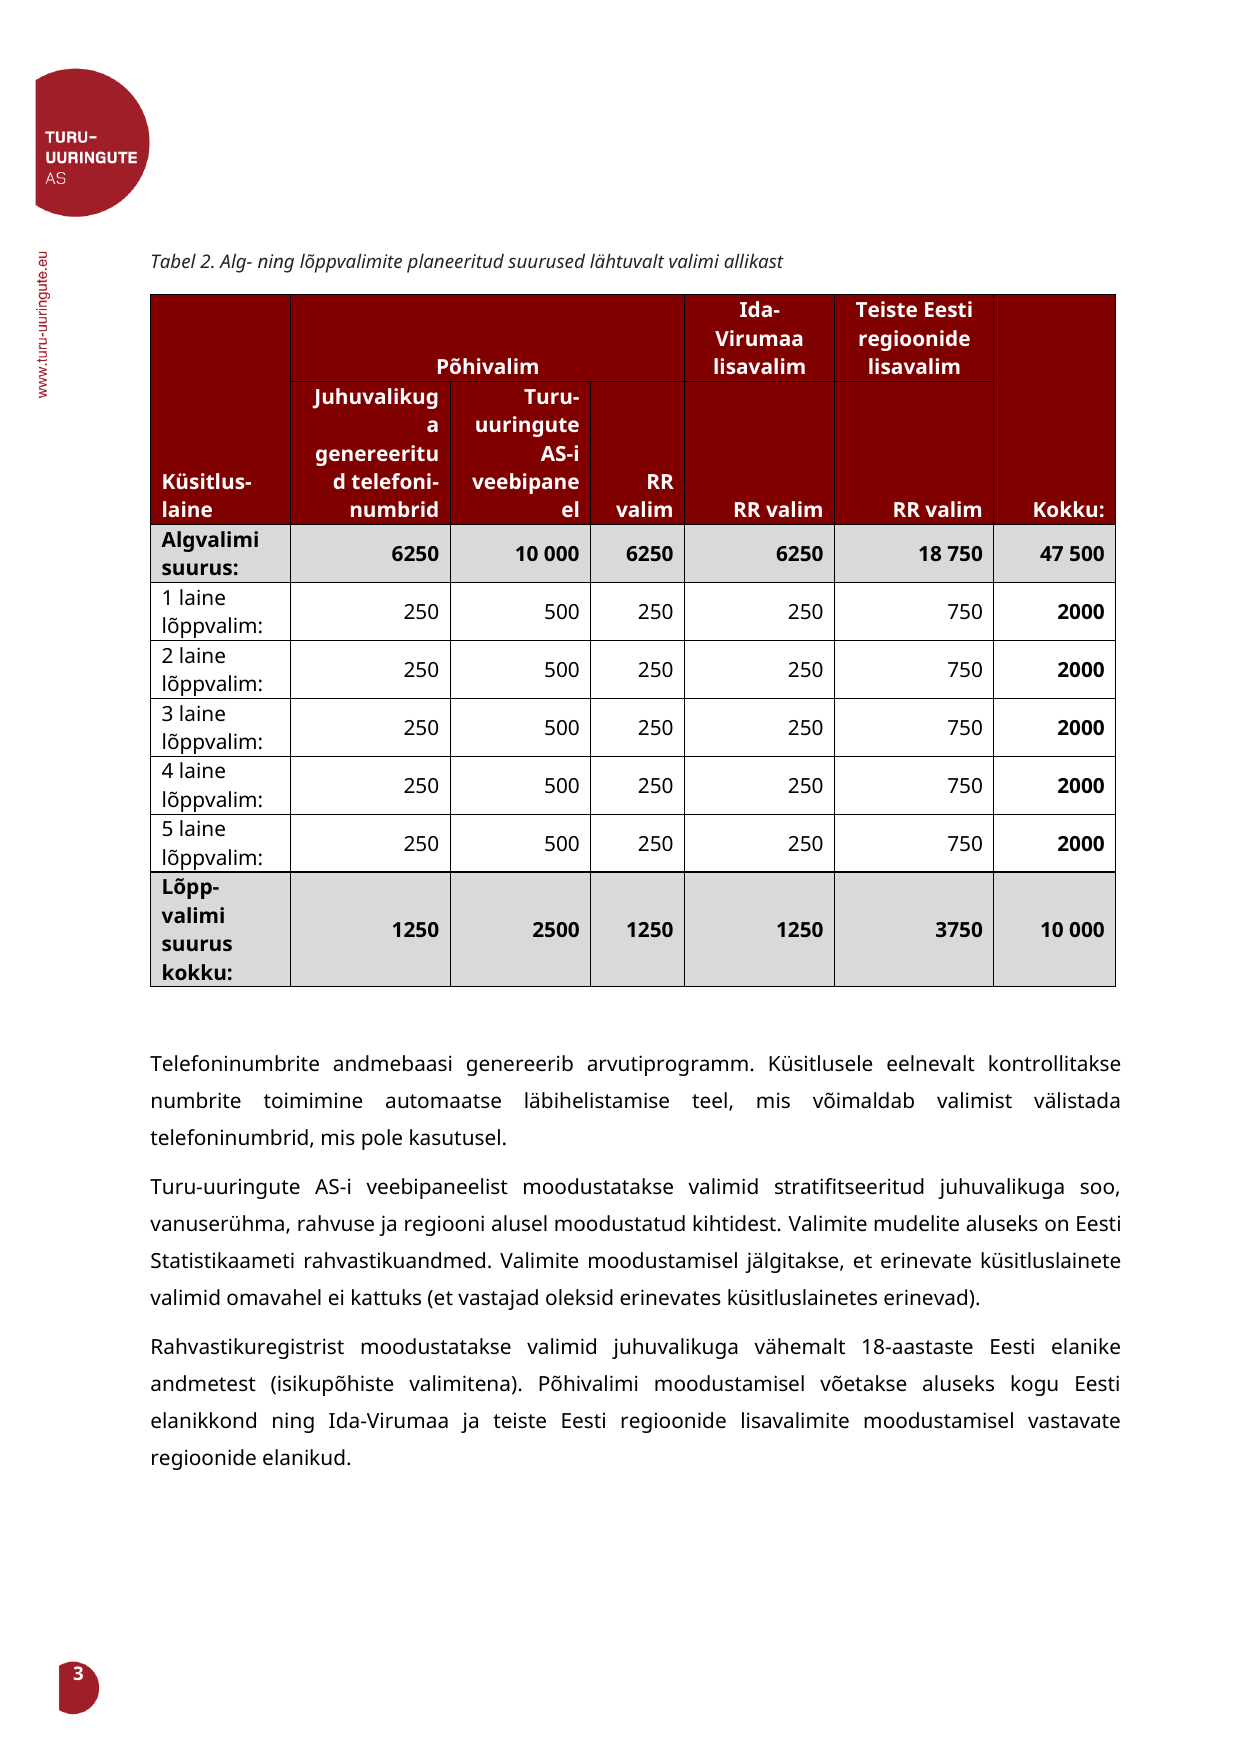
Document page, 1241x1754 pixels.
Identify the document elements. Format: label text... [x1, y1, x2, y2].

table_cell 250 [685, 641, 834, 698]
table_cell 1 laine lõppvalim: [151, 583, 290, 640]
table_header Ida-Virumaa lisavalim [685, 295, 834, 381]
text Telefoninumbrite andmebaasi genereerib arvutiprogramm. Küsitlusele eelnevalt kontrollitakse numbrite toimimine automaatse läbihelistamise teel, mis võimaldab valimist välistada telefoninumbrid, mis pole kasutusel. [150, 1049, 1122, 1151]
table_cell 47 500 [994, 525, 1115, 582]
table_header Põhivalim [291, 295, 684, 381]
table_cell 250 [291, 757, 450, 813]
text Turu-uuringute AS-i veebipaneelist moodustatakse valimid stratifitseeritud juhuvalikuga soo, vanuserühma, rahvuse ja regiooni alusel moodustatud kihtidest. Valimite mudelite aluseks on Eesti Statistikaameti rahvastikuandmed. Valimite moodustamisel jälgitakse, et erinevate küsitluslainete valimid omavahel ei kattuks (et vastajad oleksid erinevates küsitluslainetes erinevad). [150, 1172, 1122, 1311]
table_cell 500 [451, 583, 590, 640]
picture [1, 0, 1241, 1749]
table_cell 250 [291, 699, 450, 756]
table_cell 750 [835, 641, 993, 698]
table_cell 2000 [994, 699, 1115, 756]
table_cell 6250 [591, 525, 684, 582]
table_cell 5 laine lõppvalim: [151, 815, 290, 871]
table_cell 6250 [291, 525, 450, 582]
text Rahvastikuregistrist moodustatakse valimid juhuvalikuga vähemalt 18-aastaste Eesti elanike andmetest (isikupõhiste valimitena). Põhivalimi moodustamisel võetakse aluseks kogu Eesti elanikkond ning Ida-Virumaa ja teiste Eesti regioonide lisavalimite moodustamisel vastavate regioonide elanikud. [150, 1332, 1122, 1471]
table_header Küsitlus-laine [151, 295, 290, 524]
table_cell 250 [685, 757, 834, 813]
table_cell 250 [591, 699, 684, 756]
table_cell 750 [835, 815, 993, 871]
table_cell 500 [451, 699, 590, 756]
table_cell 500 [451, 757, 590, 813]
table_cell 750 [835, 583, 993, 640]
table_cell 10 000 [994, 873, 1115, 986]
table_cell RR valim [685, 382, 834, 524]
table_cell 250 [591, 583, 684, 640]
table_cell 250 [685, 815, 834, 871]
table_cell 2000 [994, 757, 1115, 813]
table_cell 2500 [451, 873, 590, 986]
table_cell RR valim [835, 382, 993, 524]
table_cell 250 [591, 757, 684, 813]
table_cell 3750 [835, 873, 993, 986]
table_cell 2000 [994, 815, 1115, 871]
table_cell 250 [685, 699, 834, 756]
table_cell 250 [685, 583, 834, 640]
table_cell 1250 [291, 873, 450, 986]
table_cell 6250 [685, 525, 834, 582]
table_cell 4 laine lõppvalim: [151, 757, 290, 813]
table_header Kokku: [994, 295, 1115, 524]
table_cell Turu-uuringute AS-i veebipaneel [451, 382, 590, 524]
table_cell 1250 [685, 873, 834, 986]
table_cell RR valim [591, 382, 684, 524]
table_cell 500 [451, 641, 590, 698]
table_cell 3 laine lõppvalim: [151, 699, 290, 756]
table_cell 1250 [591, 873, 684, 986]
table_cell 250 [291, 641, 450, 698]
table_header Teiste Eesti regioonide lisavalim [835, 295, 993, 381]
table_cell 10 000 [451, 525, 590, 582]
table_cell Algvalimi suurus: [151, 525, 290, 582]
table_cell 250 [291, 815, 450, 871]
table_cell 2 laine lõppvalim: [151, 641, 290, 698]
table_cell Juhuvalikuga genereeritud telefoni-numbrid [291, 382, 450, 524]
table_cell 2000 [994, 641, 1115, 698]
table_cell Lõpp-valimi suurus kokku: [151, 873, 290, 986]
text Tabel 2. Alg- ning lõppvalimite planeeritud suurused lähtuvalt valimi allikast [150, 248, 1122, 273]
table_cell 750 [835, 757, 993, 813]
table_cell 750 [835, 699, 993, 756]
table_cell 250 [291, 583, 450, 640]
table_cell 250 [591, 641, 684, 698]
table_cell 18 750 [835, 525, 993, 582]
table_cell 2000 [994, 583, 1115, 640]
table_cell 500 [451, 815, 590, 871]
table_cell 250 [591, 815, 684, 871]
